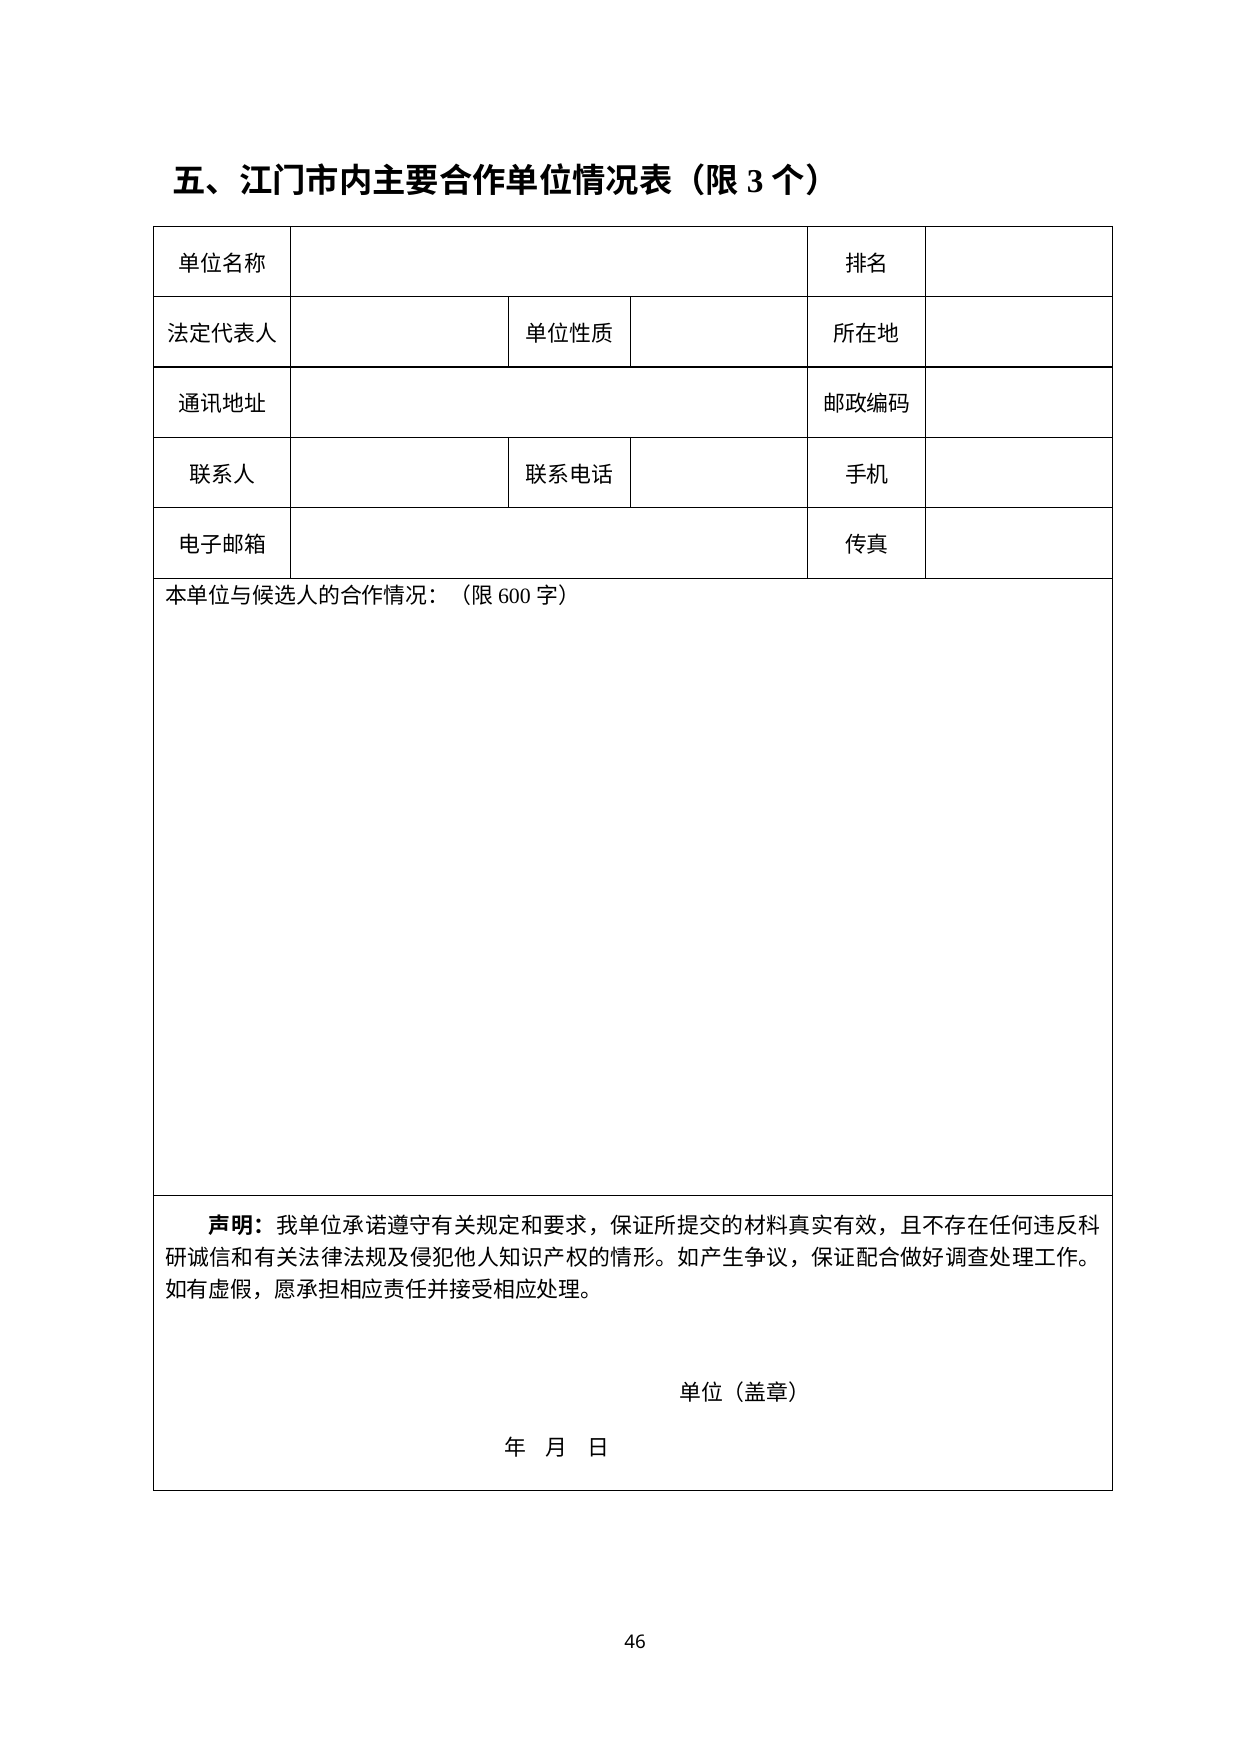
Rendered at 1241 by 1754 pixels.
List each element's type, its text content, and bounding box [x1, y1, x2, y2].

text 五、江门市内主要合作单位情况表（限 3 个） [172, 153, 1116, 202]
table_cell [291, 297, 508, 366]
table_cell 声明：我单位承诺遵守有关规定和要求，保证所提交的材料真实有效，且不存在任何违反科研诚信和有关法律法规及侵犯他人知识产权的情形。如产生争议，保证配合做好调查处理工作。如有虚假，愿承担相应责任并接受相应处理。 单位（盖章） 年 月 日 [154, 1196, 1112, 1490]
table_cell 手机 [808, 438, 925, 507]
table_cell [926, 368, 1112, 437]
table_cell 电子邮箱 [154, 508, 290, 577]
table_cell 通讯地址 [154, 368, 290, 437]
table_cell 单位性质 [509, 297, 630, 366]
table_cell 联系人 [154, 438, 290, 507]
table_cell [291, 368, 807, 437]
table_header [291, 227, 807, 296]
table_cell [926, 438, 1112, 507]
table_cell [631, 297, 807, 366]
table_cell [631, 438, 807, 507]
table_cell [926, 297, 1112, 366]
table_cell 邮政编码 [808, 368, 925, 437]
table_header 排名 [808, 227, 925, 296]
table_cell 法定代表人 [154, 297, 290, 366]
table_header [926, 227, 1112, 296]
table_cell 所在地 [808, 297, 925, 366]
table_cell [926, 508, 1112, 577]
table_cell 传真 [808, 508, 925, 577]
table_cell [291, 438, 508, 507]
table_cell [291, 508, 807, 577]
table_header 单位名称 [154, 227, 290, 296]
table_cell 联系电话 [509, 438, 630, 507]
table_cell 本单位与候选人的合作情况：（限 600 字） [154, 579, 1112, 1195]
